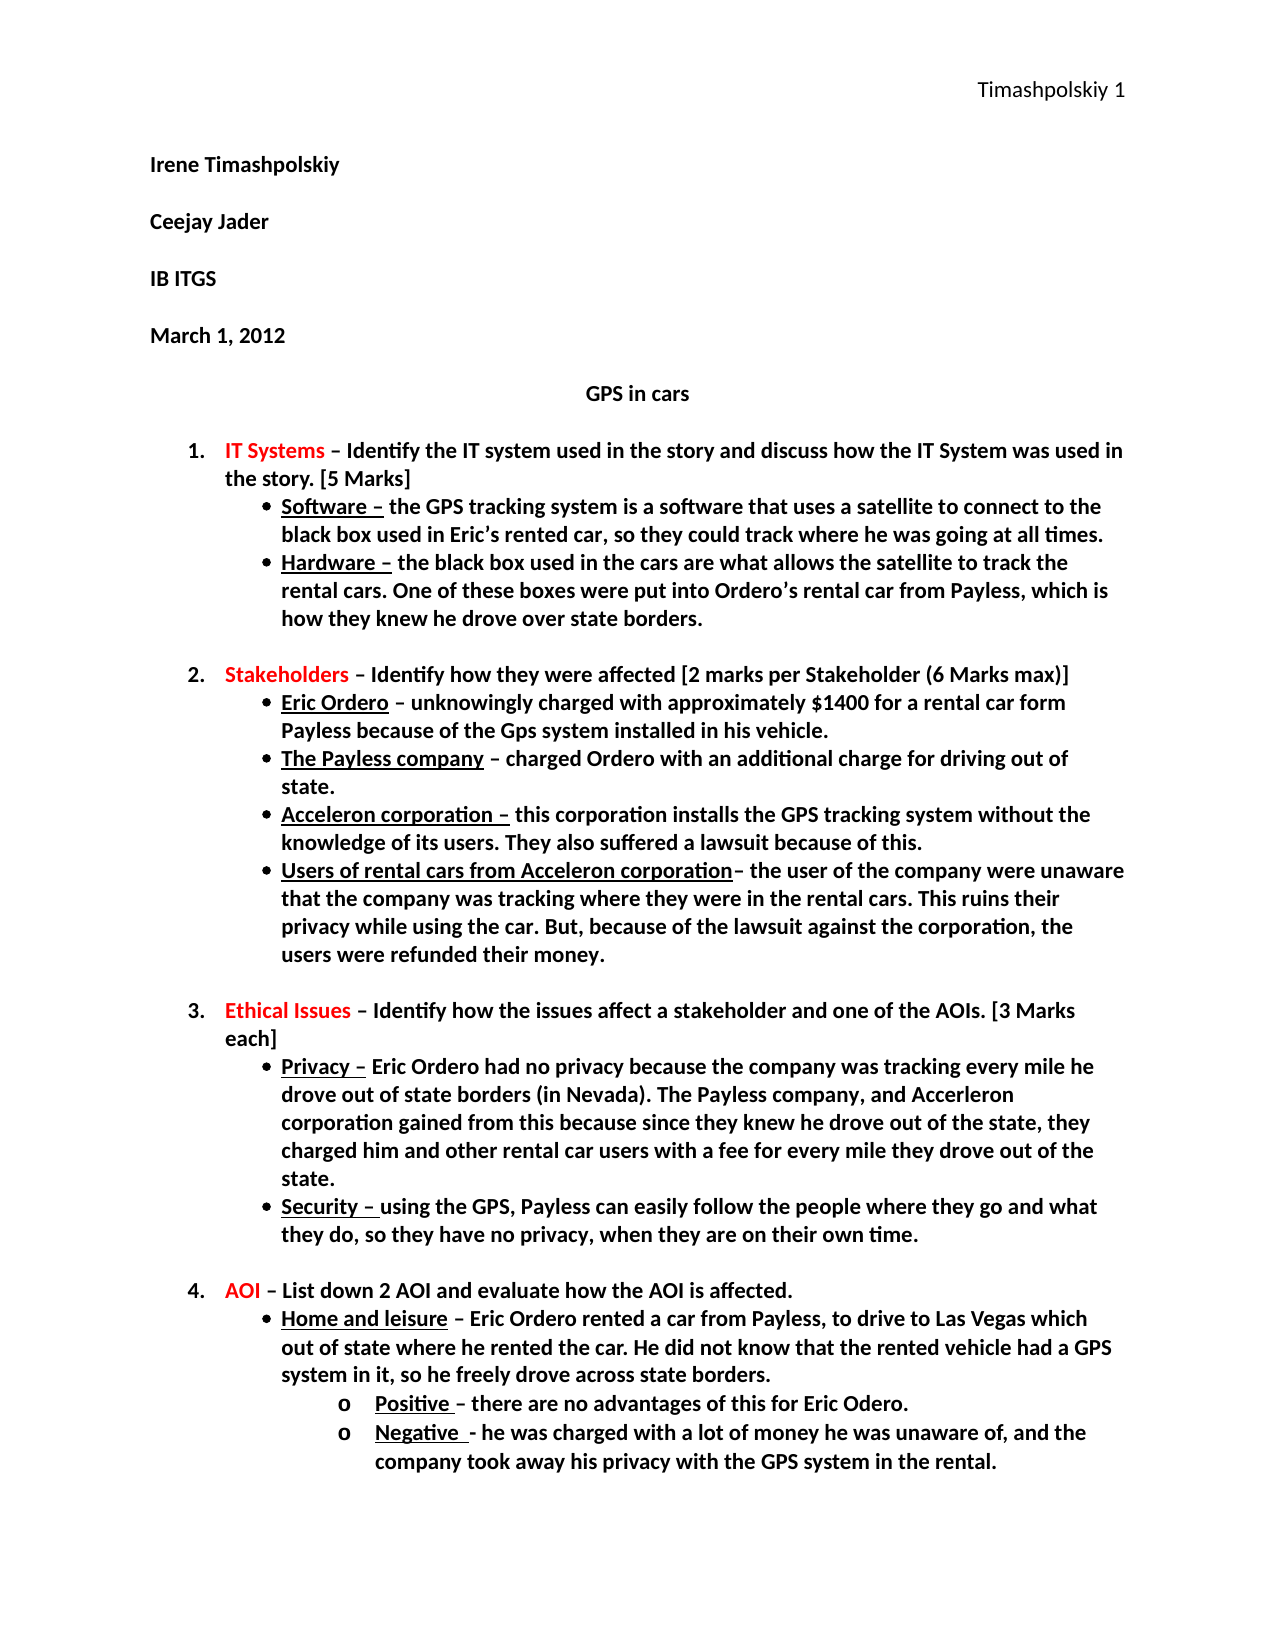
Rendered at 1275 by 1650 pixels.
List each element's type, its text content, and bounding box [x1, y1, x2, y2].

text March 1, 2012 [150, 322, 1125, 349]
list Security – using the GPS, Payless can easily follow the people where they go and what they do, so they have no privacy, when they are on their own time. [262, 1192, 1125, 1277]
list Positive – there are no advantages of this for Eric Odero. [337, 1389, 1125, 1418]
text Irene Timashpolskiy [150, 150, 1125, 178]
list Software – the GPS tracking system is a software that uses a satellite to connect to the black box used in Eric’s rented car, so they could track where he was going at all times. [262, 492, 1125, 548]
text IB ITGS [150, 264, 1125, 292]
list Hardware – the black box used in the cars are what allows the satellite to track the rental cars. One of these boxes were put into Ordero’s rental car from Payless, which is how they knew he drove over state borders. [262, 548, 1125, 660]
list Users of rental cars from Acceleron corporation– the user of the company were unaware that the company was tracking where they were in the rental cars. This ruins their privacy while using the car. But, because of the lawsuit against the corporation, the users were refunded their money. [262, 856, 1125, 968]
list Ethical Issues – Identify how the issues affect a stakeholder and one of the AOIs. [3 Marks each] [187, 996, 1125, 1052]
list AOI – List down 2 AOI and evaluate how the AOI is affected. [187, 1277, 1125, 1304]
list The Payless company – charged Ordero with an additional charge for driving out of state. [262, 744, 1125, 800]
list Home and leisure – Eric Ordero rented a car from Payless, to drive to Las Vegas which out of state where he rented the car. He did not know that the rented vehicle had a GPS system in it, so he freely drove across state borders. [262, 1304, 1125, 1389]
text Ceejay Jader [150, 207, 1125, 235]
list IT Systems – Identify the IT system used in the story and discuss how the IT System was used in the story. [5 Marks] [187, 436, 1125, 492]
list Acceleron corporation – this corporation installs the GPS tracking system without the knowledge of its users. They also suffered a lawsuit because of this. [262, 800, 1125, 856]
list Privacy – Eric Ordero had no privacy because the company was tracking every mile he drove out of state borders (in Nevada). The Payless company, and Accerleron corporation gained from this because since they knew he drove out of the state, they charged him and other rental car users with a fee for every mile they drove out of the state. [262, 1052, 1125, 1192]
text GPS in cars [150, 379, 1125, 407]
list Eric Ordero – unknowingly charged with approximately $1400 for a rental car form Payless because of the Gps system installed in his vehicle. [262, 688, 1125, 744]
list Negative - he was charged with a lot of money he was unaware of, and the company took away his privacy with the GPS system in the rental. [337, 1418, 1125, 1475]
list Stakeholders – Identify how they were affected [2 marks per Stakeholder (6 Marks max)] [187, 660, 1125, 688]
